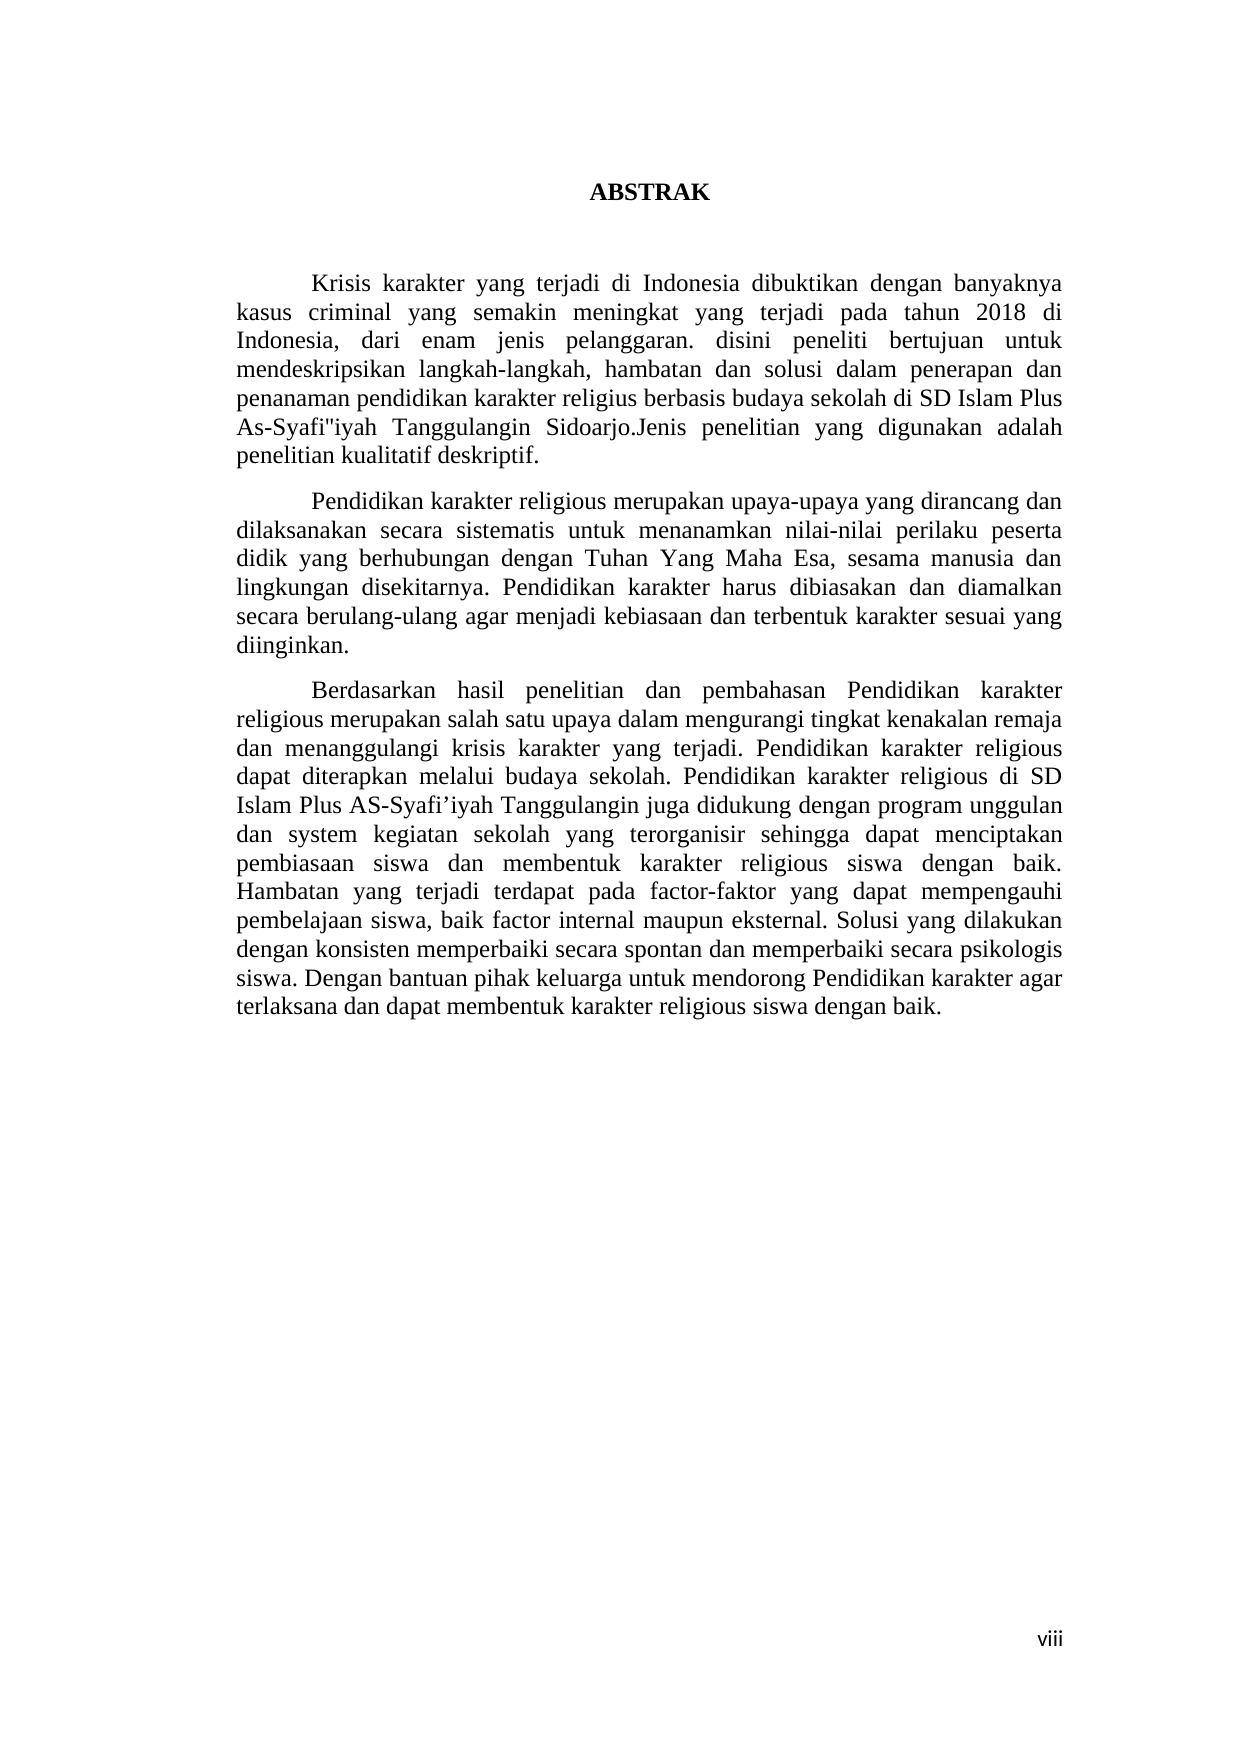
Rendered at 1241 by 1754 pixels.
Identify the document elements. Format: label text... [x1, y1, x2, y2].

text Berdasarkan hasil penelitian dan pembahasan Pendidikan karakter religious merupakan salah satu upaya dalam mengurangi tingkat kenakalan remaja dan menanggulangi krisis karakter yang terjadi. Pendidikan karakter religious dapat diterapkan melalui budaya sekolah. Pendidikan karakter religious di SD Islam Plus AS-Syafi’iyah Tanggulangin juga didukung dengan program unggulan dan system kegiatan sekolah yang terorganisir sehingga dapat menciptakan pembiasaan siswa dan membentuk karakter religious siswa dengan baik. Hambatan yang terjadi terdapat pada factor-faktor yang dapat mempengauhi pembelajaan siswa, baik factor internal maupun eksternal. Solusi yang dilakukan dengan konsisten memperbaiki secara spontan dan memperbaiki secara psikologis siswa. Dengan bantuan pihak keluarga untuk mendorong Pendidikan karakter agar terlaksana dan dapat membentuk karakter religious siswa dengan baik. [236, 675, 1063, 1020]
text Krisis karakter yang terjadi di Indonesia dibuktikan dengan banyaknya kasus criminal yang semakin meningkat yang terjadi pada tahun 2018 di Indonesia, dari enam jenis pelanggaran. disini peneliti bertujuan untuk mendeskripsikan langkah-langkah, hambatan dan solusi dalam penerapan dan penanaman pendidikan karakter religius berbasis budaya sekolah di SD Islam Plus As-Syafi''iyah Tanggulangin Sidoarjo.Jenis penelitian yang digunakan adalah penelitian kualitatif deskriptif. [236, 268, 1063, 469]
text Pendidikan karakter religious merupakan upaya-upaya yang dirancang dan dilaksanakan secara sistematis untuk menanamkan nilai-nilai perilaku peserta didik yang berhubungan dengan Tuhan Yang Maha Esa, sesama manusia dan lingkungan disekitarnya. Pendidikan karakter harus dibiasakan dan diamalkan secara berulang-ulang agar menjadi kebiasaan dan terbentuk karakter sesuai yang diinginkan. [236, 486, 1063, 658]
text ABSTRAK [236, 177, 1063, 206]
